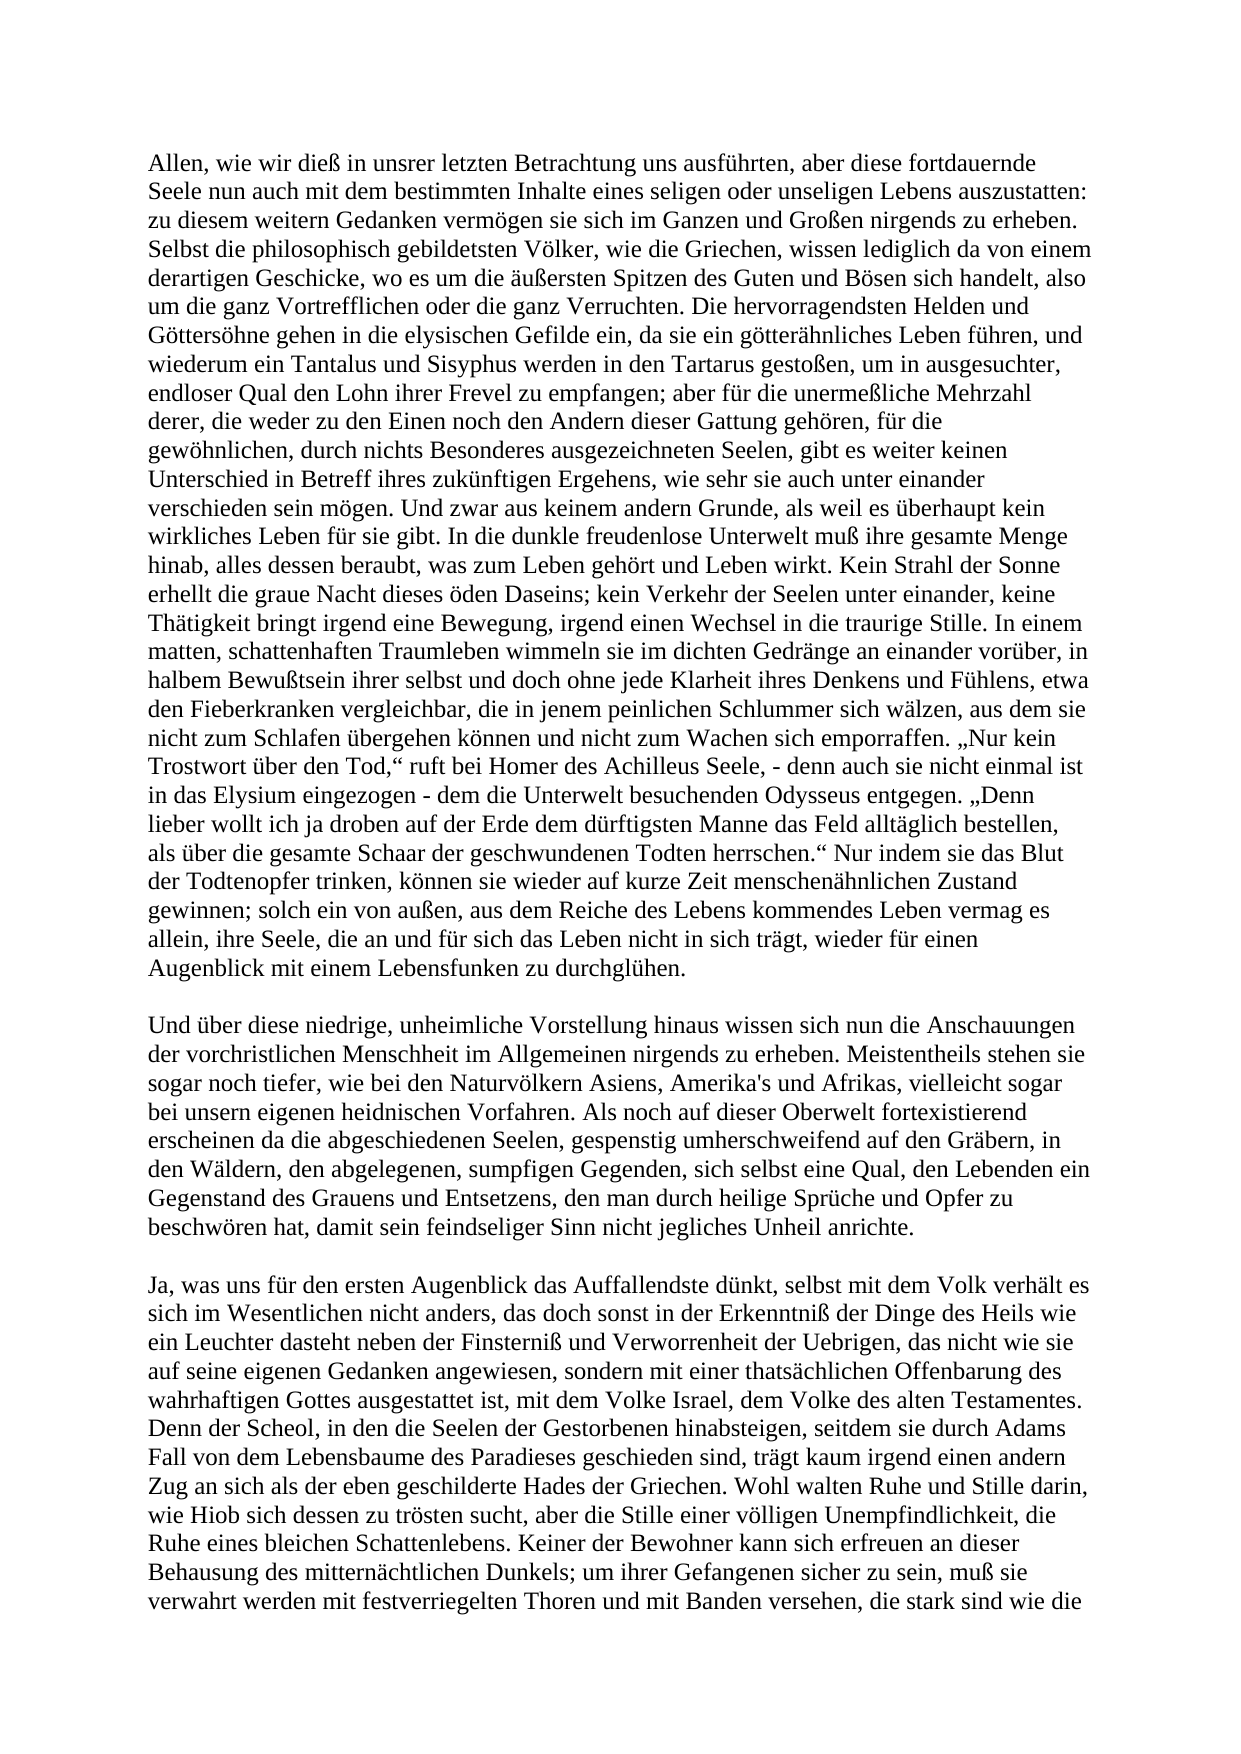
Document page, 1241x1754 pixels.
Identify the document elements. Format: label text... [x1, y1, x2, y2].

text Und über diese niedrige, unheimliche Vorstellung hinaus wissen sich nun die Anschauungen der vorchristlichen Menschheit im Allgemeinen nirgends zu erheben. Meistentheils stehen sie sogar noch tiefer, wie bei den Naturvölkern Asiens, Amerika's und Afrikas, vielleicht sogar bei unsern eigenen heidnischen Vorfahren. Als noch auf dieser Oberwelt fortexistierend erscheinen da die abgeschiedenen Seelen, gespenstig umherschweifend auf den Gräbern, in den Wäldern, den abgelegenen, sumpfigen Gegenden, sich selbst eine Qual, den Lebenden ein Gegenstand des Grauens und Entsetzens, den man durch heilige Sprüche und Opfer zu beschwören hat, damit sein feindseliger Sinn nicht jegliches Unheil anrichte. [148, 1011, 1093, 1241]
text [148, 148, 1093, 981]
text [148, 1270, 1093, 1615]
